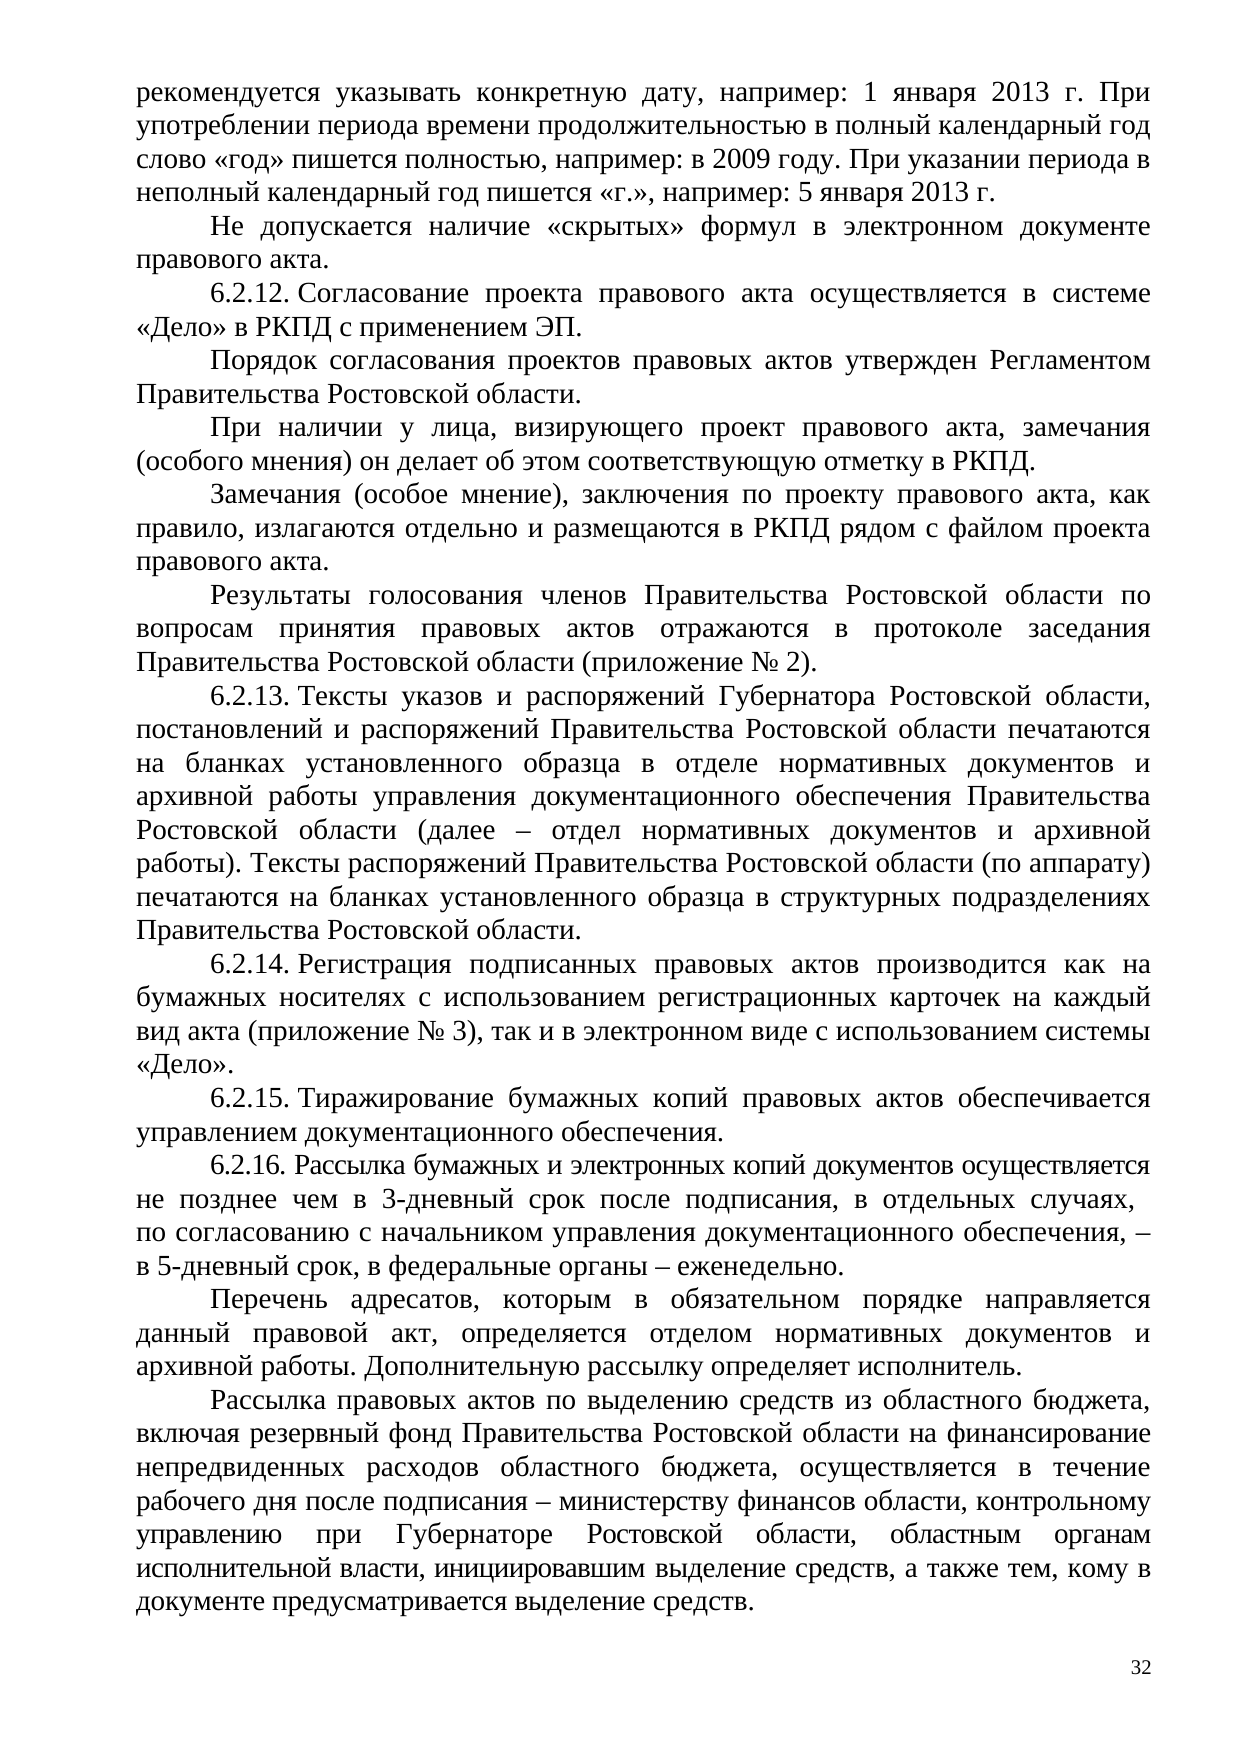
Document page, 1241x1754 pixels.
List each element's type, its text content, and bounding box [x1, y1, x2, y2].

text Не допускается наличие «скрытых» формул в электронном документе правового акта. [136, 208, 1152, 275]
text Замечания (особое мнение), заключения по проекту правового акта, как правило, излагаются отдельно и размещаются в РКПД рядом с файлом проекта правового акта. [136, 476, 1152, 577]
text 6.2.13. Тексты указов и распоряжений Губернатора Ростовской области, постановлений и распоряжений Правительства Ростовской области печатаются на бланках установленного образца в отделе нормативных документов и архивной работы управления документационного обеспечения Правительства Ростовской области (далее – отдел нормативных документов и архивной работы). Тексты распоряжений Правительства Ростовской области (по аппарату) печатаются на бланках установленного образца в структурных подразделениях Правительства Ростовской области. [136, 678, 1152, 946]
text 6.2.15. Тиражирование бумажных копий правовых актов обеспечивается управлением документационного обеспечения. [136, 1080, 1152, 1147]
text 6.2.12. Согласование проекта правового акта осуществляется в системе «Дело» в РКПД с применением ЭП. [136, 275, 1152, 342]
text 6.2.16. Рассылка бумажных и электронных копий документов осуществляется не позднее чем в 3-дневный срок после подписания, в отдельных случаях, по согласованию с начальником управления документационного обеспечения, – в 5-дневный срок, в федеральные органы – еженедельно. [136, 1147, 1152, 1281]
text Перечень адресатов, которым в обязательном порядке направляется данный правовой акт, определяется отделом нормативных документов и архивной работы. Дополнительную рассылку определяет исполнитель. [136, 1281, 1152, 1382]
text Рассылка правовых актов по выделению средств из областного бюджета, включая резервный фонд Правительства Ростовской области на финансирование непредвиденных расходов областного бюджета, осуществляется в течение рабочего дня после подписания – министерству финансов области, контрольному управлению при Губернаторе Ростовской области, областным органам исполнительной власти, инициировавшим выделение средств, а также тем, кому в документе предусматривается выделение средств. [136, 1382, 1152, 1617]
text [136, 74, 1152, 208]
text Результаты голосования членов Правительства Ростовской области по вопросам принятия правовых актов отражаются в протоколе заседания Правительства Ростовской области (приложение № 2). [136, 577, 1152, 678]
text Порядок согласования проектов правовых актов утвержден Регламентом Правительства Ростовской области. [136, 342, 1152, 409]
text 6.2.14. Регистрация подписанных правовых актов производится как на бумажных носителях с использованием регистрационных карточек на каждый вид акта (приложение № 3), так и в электронном виде с использованием системы «Дело». [136, 946, 1152, 1080]
text При наличии у лица, визирующего проект правового акта, замечания (особого мнения) он делает об этом соответствующую отметку в РКПД. [136, 409, 1152, 476]
